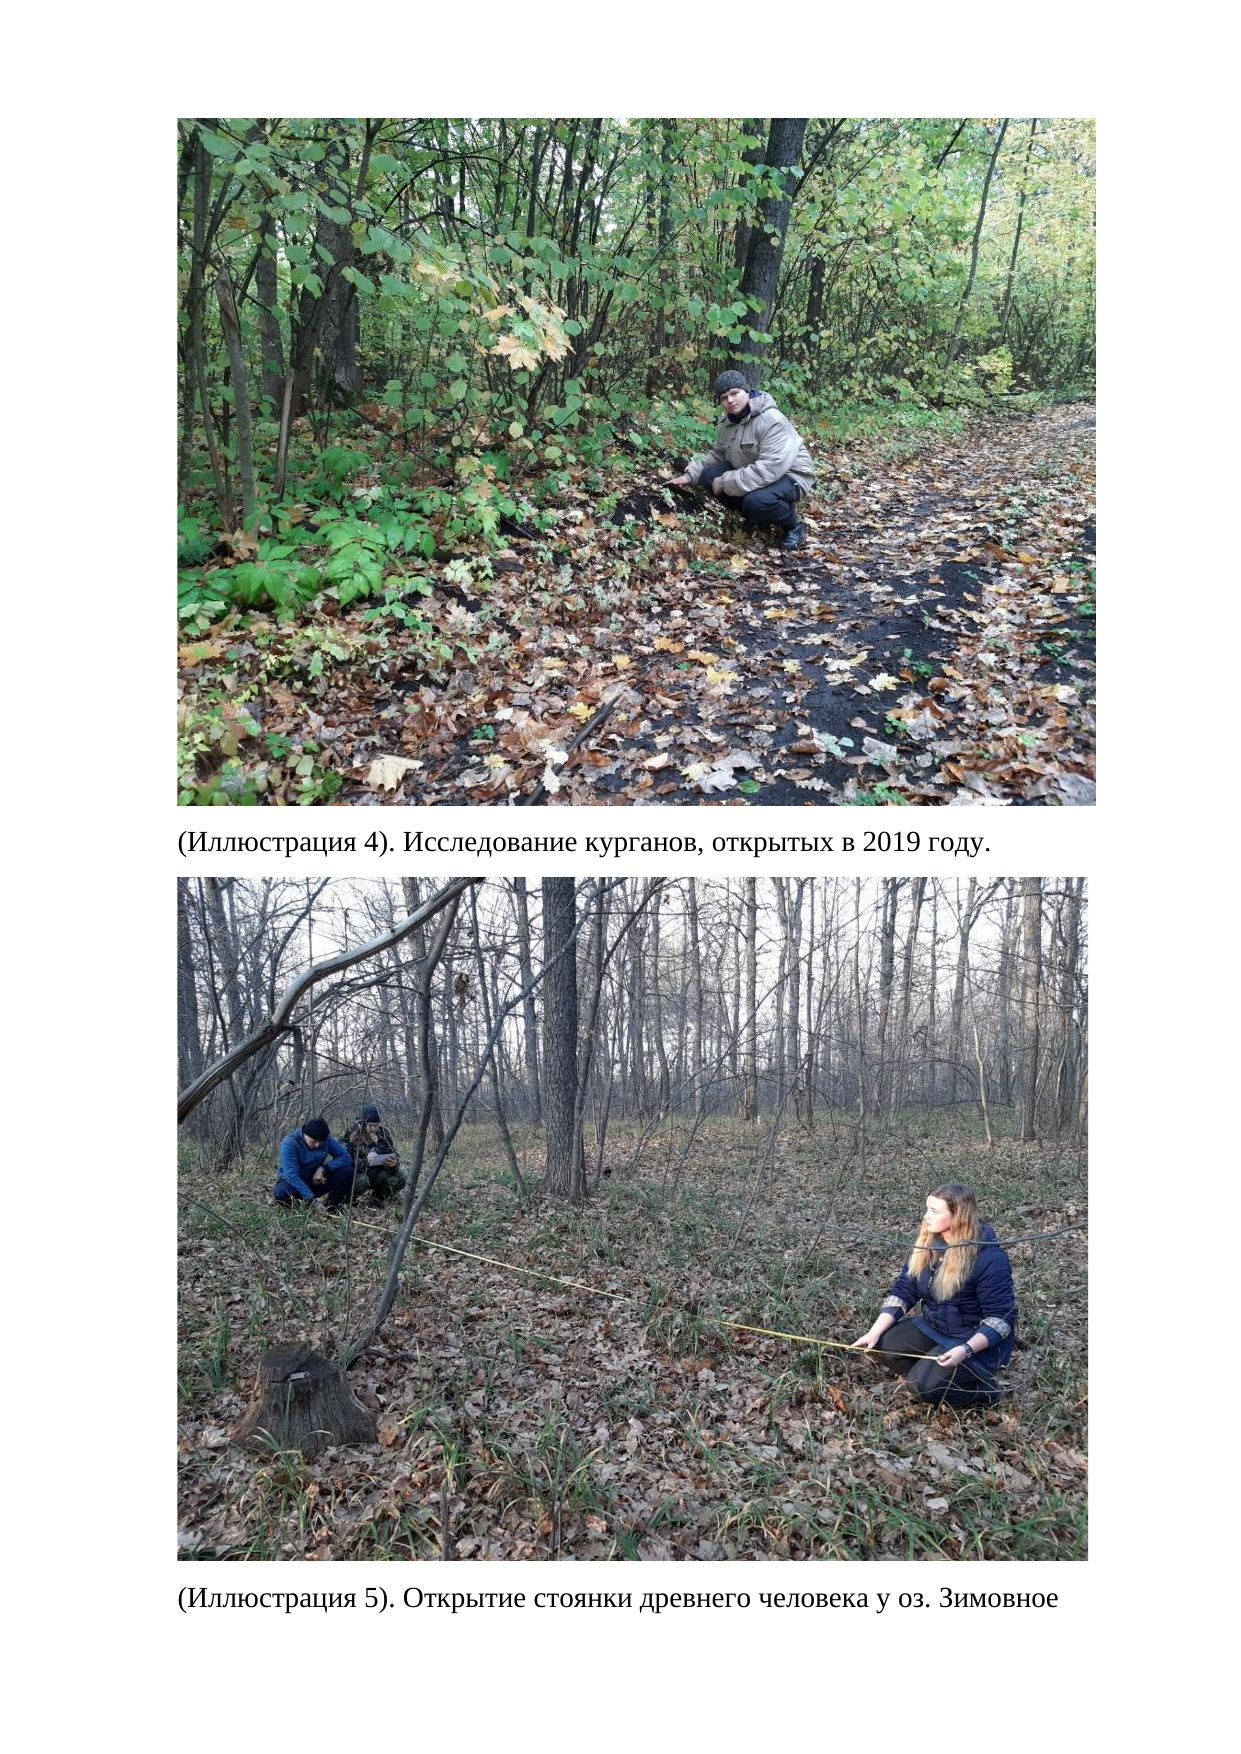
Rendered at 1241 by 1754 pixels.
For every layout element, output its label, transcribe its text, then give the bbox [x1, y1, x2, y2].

picture [177, 118, 1096, 806]
text (Иллюстрация 5). Открытие стоянки древнего человека у оз. Зимовное [177, 1580, 1152, 1613]
picture [177, 877, 1089, 1561]
text (Иллюстрация 4). Исследование курганов, открытых в 2019 году. [177, 824, 1152, 858]
